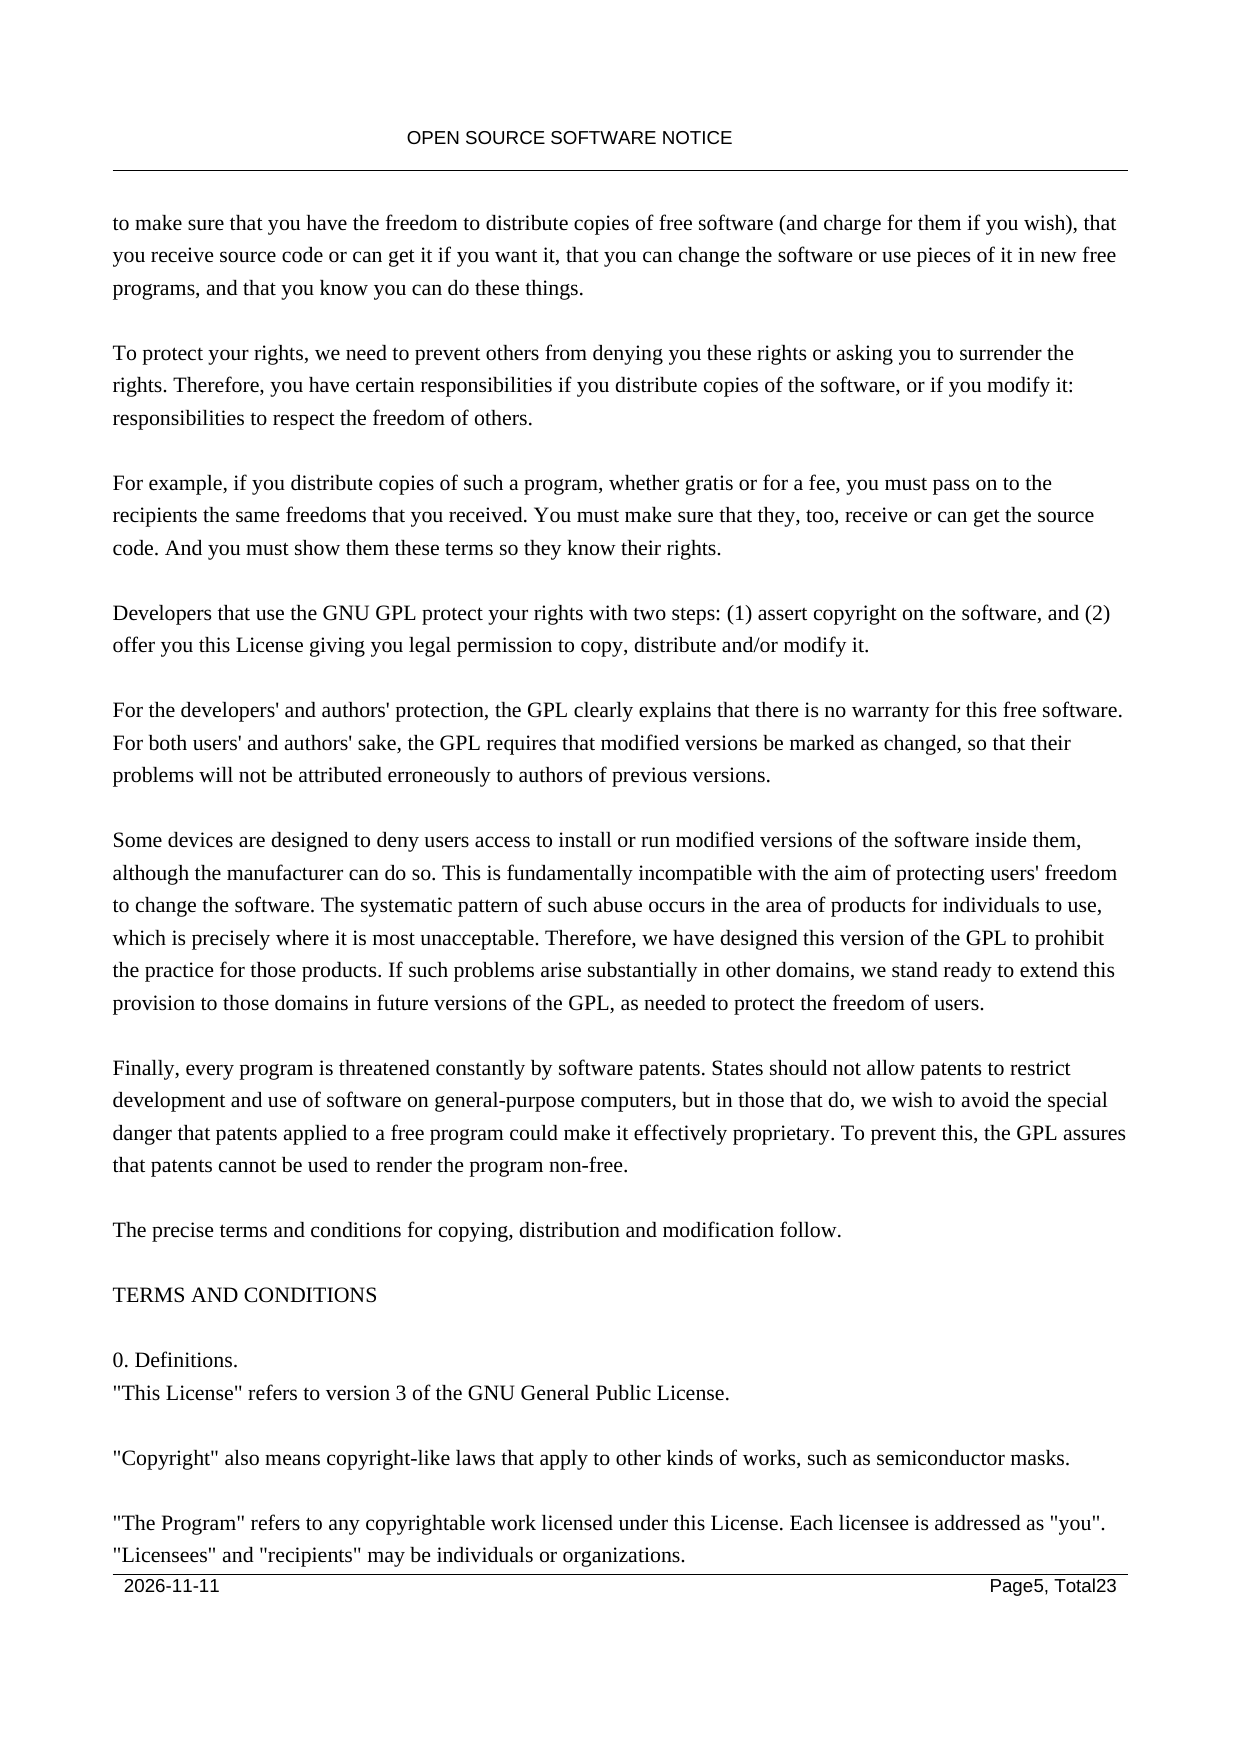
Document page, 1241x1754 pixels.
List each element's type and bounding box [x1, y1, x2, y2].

text [112, 206, 1128, 1571]
